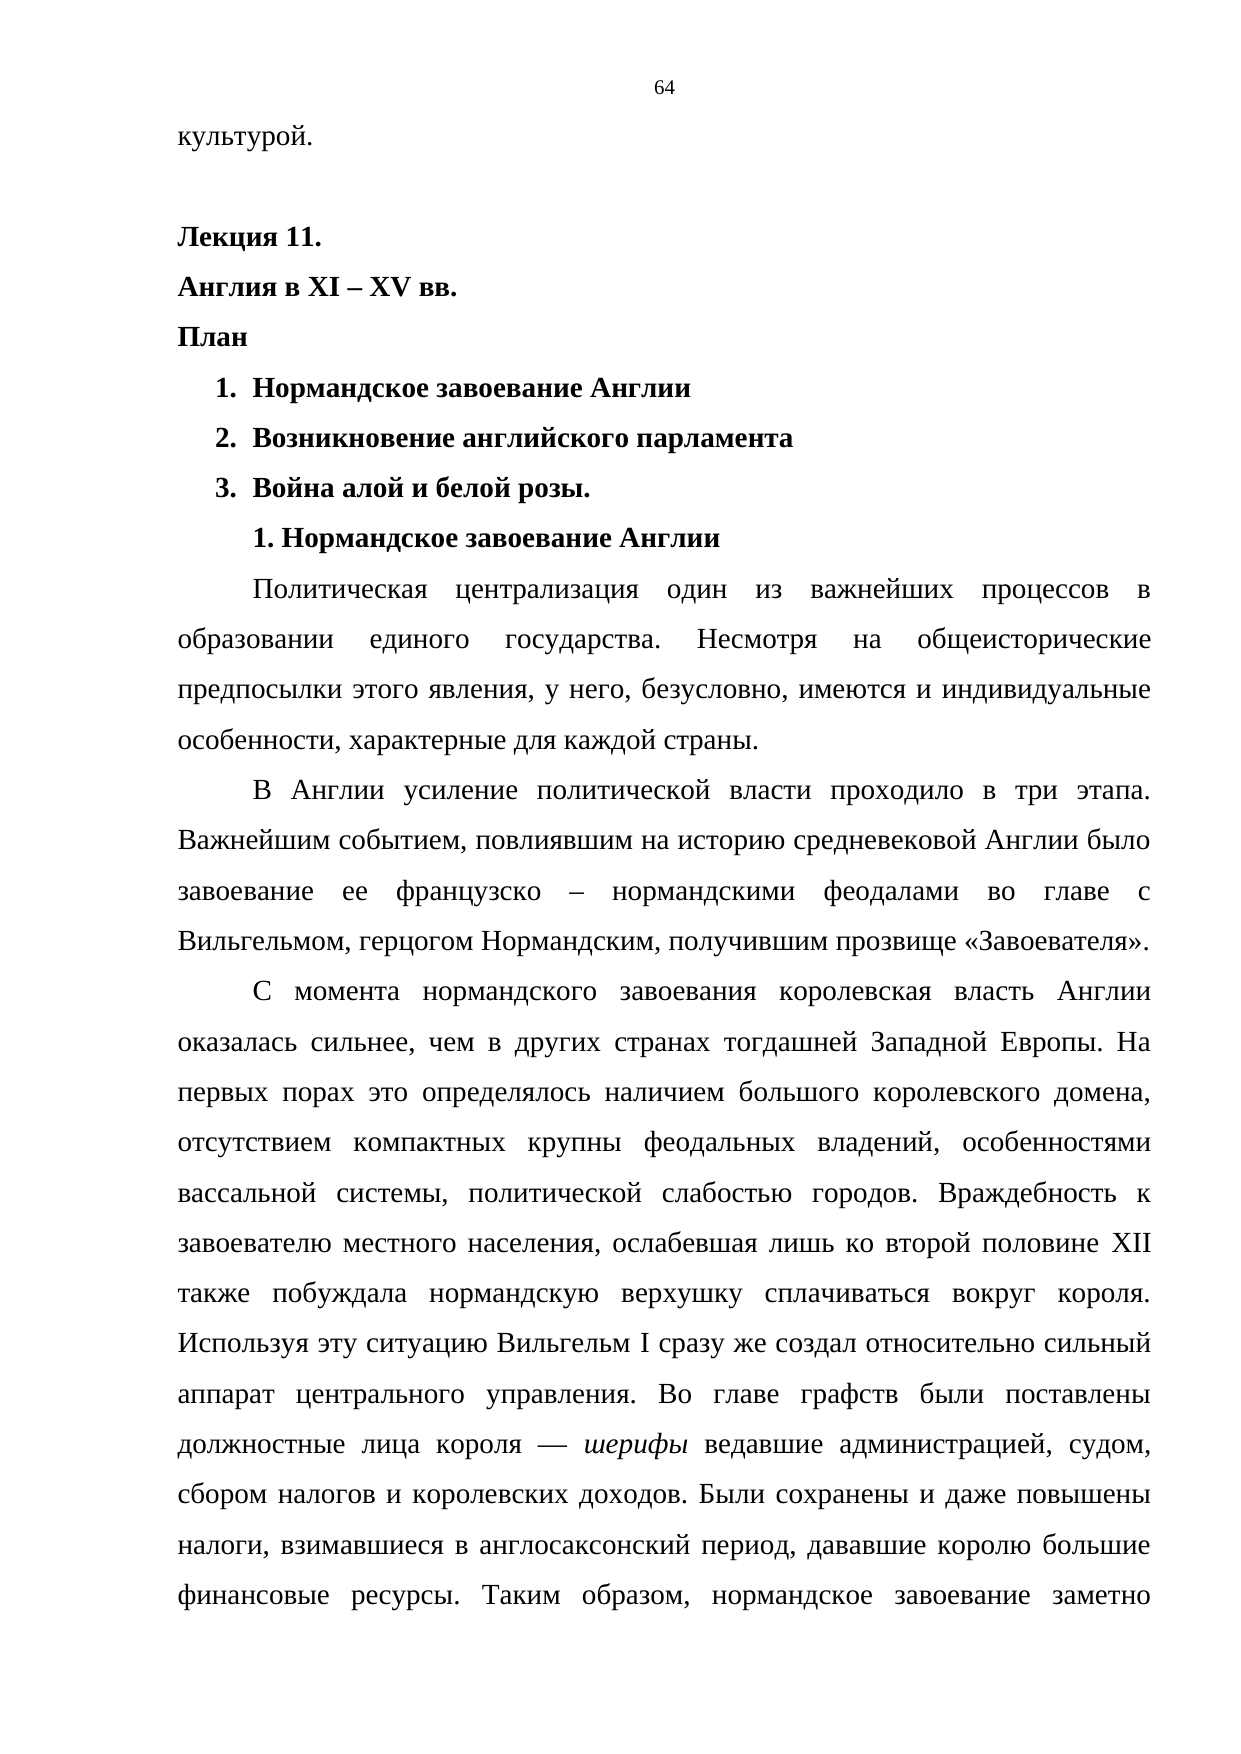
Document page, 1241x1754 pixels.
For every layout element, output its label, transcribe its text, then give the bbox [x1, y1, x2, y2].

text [177, 973, 1152, 1611]
text В Англии усиление политической власти проходило в три этапа. Важнейшим событием, повлиявшим на историю средневековой Англии было завоевание ее французско – нормандскими феодалами во главе с Вильгельмом, герцогом Нормандским, получившим прозвище «Завоевателя». [177, 772, 1152, 957]
list Возникновение английского парламента [215, 420, 1152, 453]
text 1. Нормандское завоевание Англии [177, 521, 1152, 554]
text План [177, 319, 1152, 353]
list Война алой и белой розы. [215, 470, 1152, 504]
text Лекция 11. [177, 219, 1152, 252]
text Политическая централизация один из важнейших процессов в образовании единого государства. Несмотря на общеисторические предпосылки этого явления, у него, безусловно, имеются и индивидуальные особенности, характерные для каждой страны. [177, 571, 1152, 755]
list Нормандское завоевание Англии [215, 370, 1152, 403]
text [177, 118, 1152, 152]
text Англия в XI – XV вв. [177, 269, 1152, 303]
